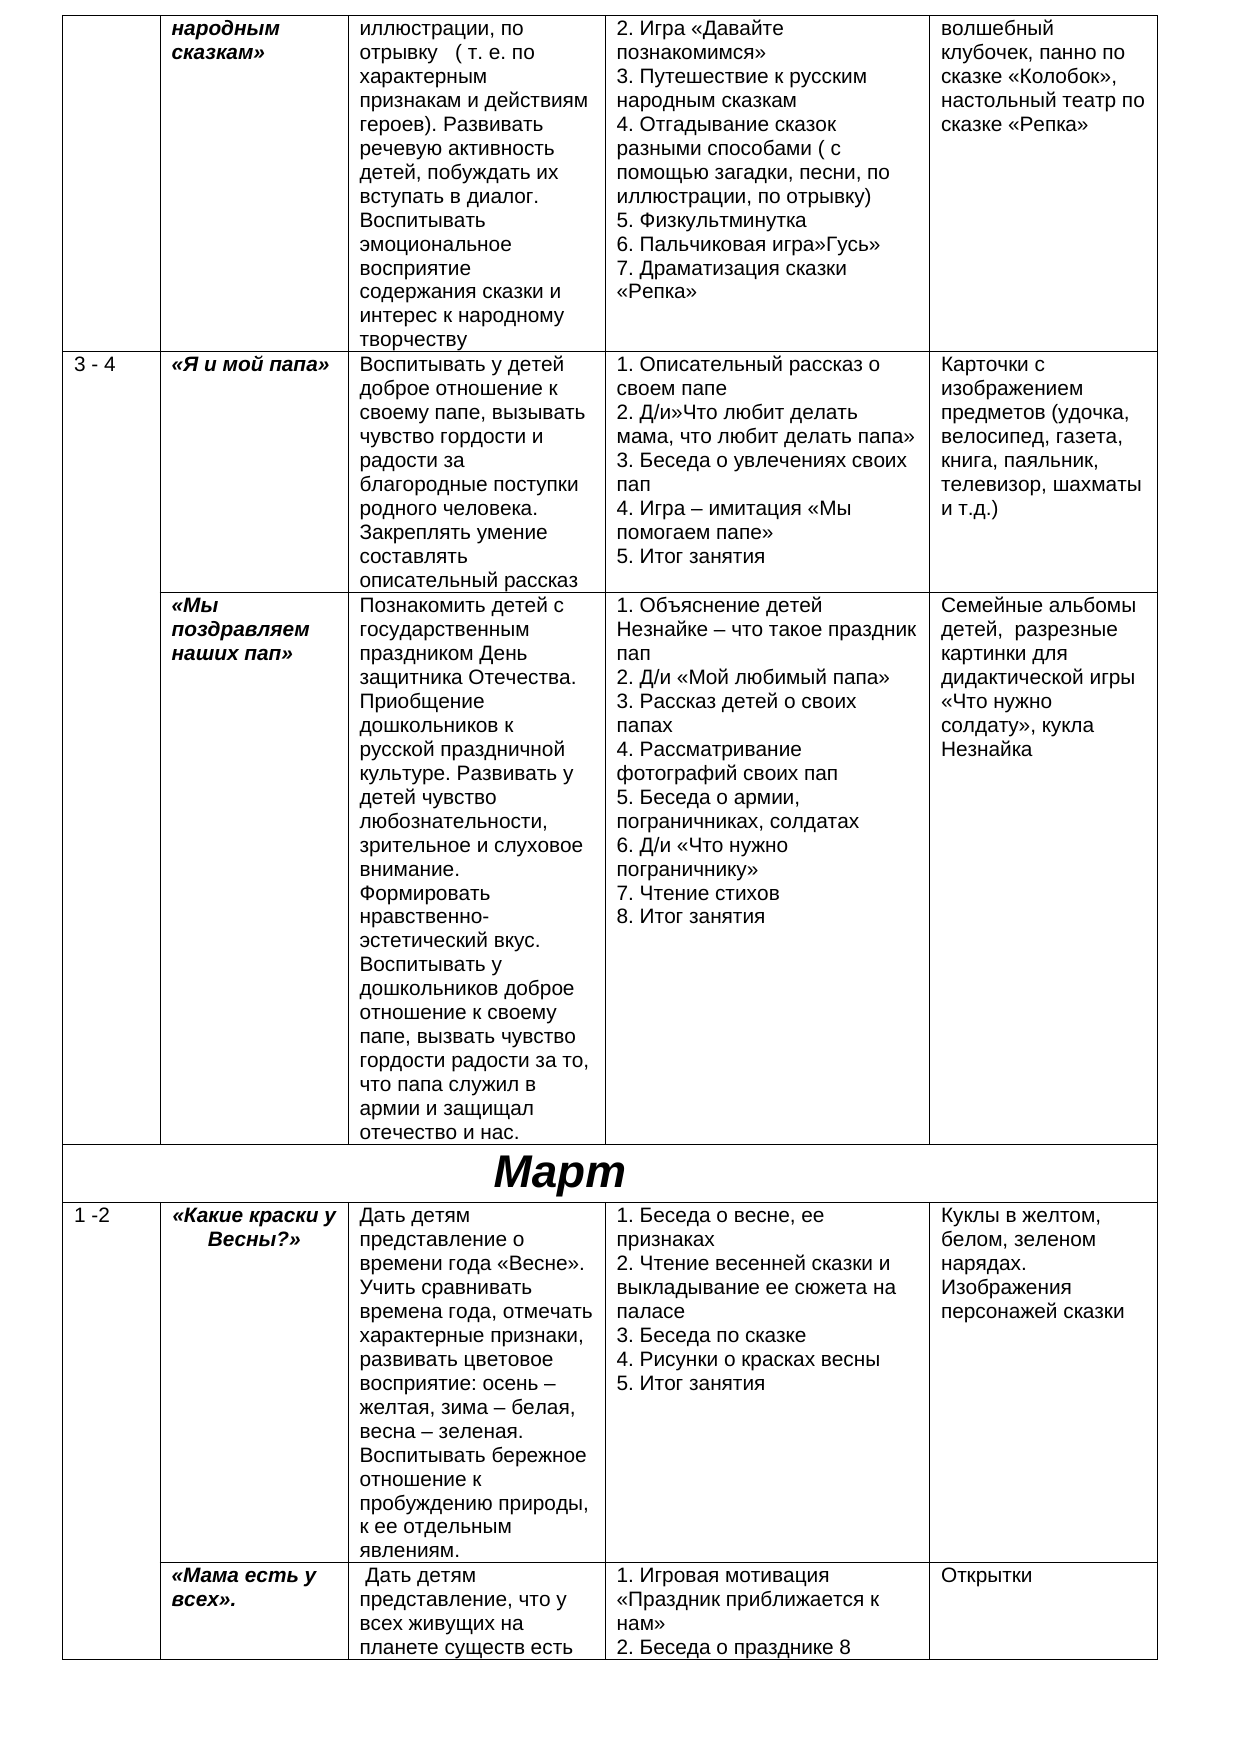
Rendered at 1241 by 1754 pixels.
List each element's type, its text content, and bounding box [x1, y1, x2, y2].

table_cell «Я и мой папа» [161, 352, 348, 592]
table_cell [606, 16, 929, 351]
table_cell Куклы в желтом, белом, зеленом нарядах. Изображения персонажей сказки [930, 1203, 1157, 1562]
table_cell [606, 1563, 929, 1659]
table_cell 1. Описательный рассказ о своем папе 2. Д/и»Что любит делать мама, что любит делать папа» 3. Беседа о увлечениях своих пап 4. Игра – имитация «Мы помогаем папе» 5. Итог занятия [606, 352, 929, 592]
table_cell Познакомить детей с государственным праздником День защитника Отечества. Приобщение дошкольников к русской праздничной культуре. Развивать у детей чувство любознательности, зрительное и слуховое внимание. Формировать нравственно-эстетический вкус. Воспитывать у дошкольников доброе отношение к своему папе, вызвать чувство гордости радости за то, что папа служил в армии и защищал отечество и нас. [349, 593, 605, 1144]
table_cell Карточки с изображением предметов (удочка, велосипед, газета, книга, паяльник, телевизор, шахматы и т.д.) [930, 352, 1157, 592]
table_cell Семейные альбомы детей, разрезные картинки для дидактической игры «Что нужно солдату», кукла Незнайка [930, 593, 1157, 1144]
table_cell Открытки [930, 1563, 1157, 1659]
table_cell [930, 16, 1157, 351]
table_cell Март [63, 1145, 1157, 1202]
table_cell Дать детям представление о времени года «Весне». Учить сравнивать времена года, отмечать характерные признаки, развивать цветовое восприятие: осень – желтая, зима – белая, весна – зеленая. Воспитывать бережное отношение к пробуждению природы, к ее отдельным явлениям. [349, 1203, 605, 1562]
table_cell 1. Беседа о весне, ее признаках 2. Чтение весенней сказки и выкладывание ее сюжета на паласе 3. Беседа по сказке 4. Рисунки о красках весны 5. Итог занятия [606, 1203, 929, 1562]
table_cell 1 -2 [63, 1203, 160, 1659]
table_cell «Какие краски у Весны?» [161, 1203, 348, 1562]
table_cell «Мама есть у всех». [161, 1563, 348, 1659]
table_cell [349, 16, 605, 351]
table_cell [161, 16, 348, 351]
table_cell Воспитывать у детей доброе отношение к своему папе, вызывать чувство гордости и радости за благородные поступки родного человека. Закреплять умение составлять описательный рассказ [349, 352, 605, 592]
table_cell «Мы поздравляем наших пап» [161, 593, 348, 1144]
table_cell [349, 1563, 605, 1659]
table_cell 3 - 4 [63, 352, 160, 1144]
table_cell 1. Объяснение детей Незнайке – что такое праздник пап 2. Д/и «Мой любимый папа» 3. Рассказ детей о своих папах 4. Рассматривание фотографий своих пап 5. Беседа о армии, пограничниках, солдатах 6. Д/и «Что нужно пограничнику» 7. Чтение стихов 8. Итог занятия [606, 593, 929, 1144]
